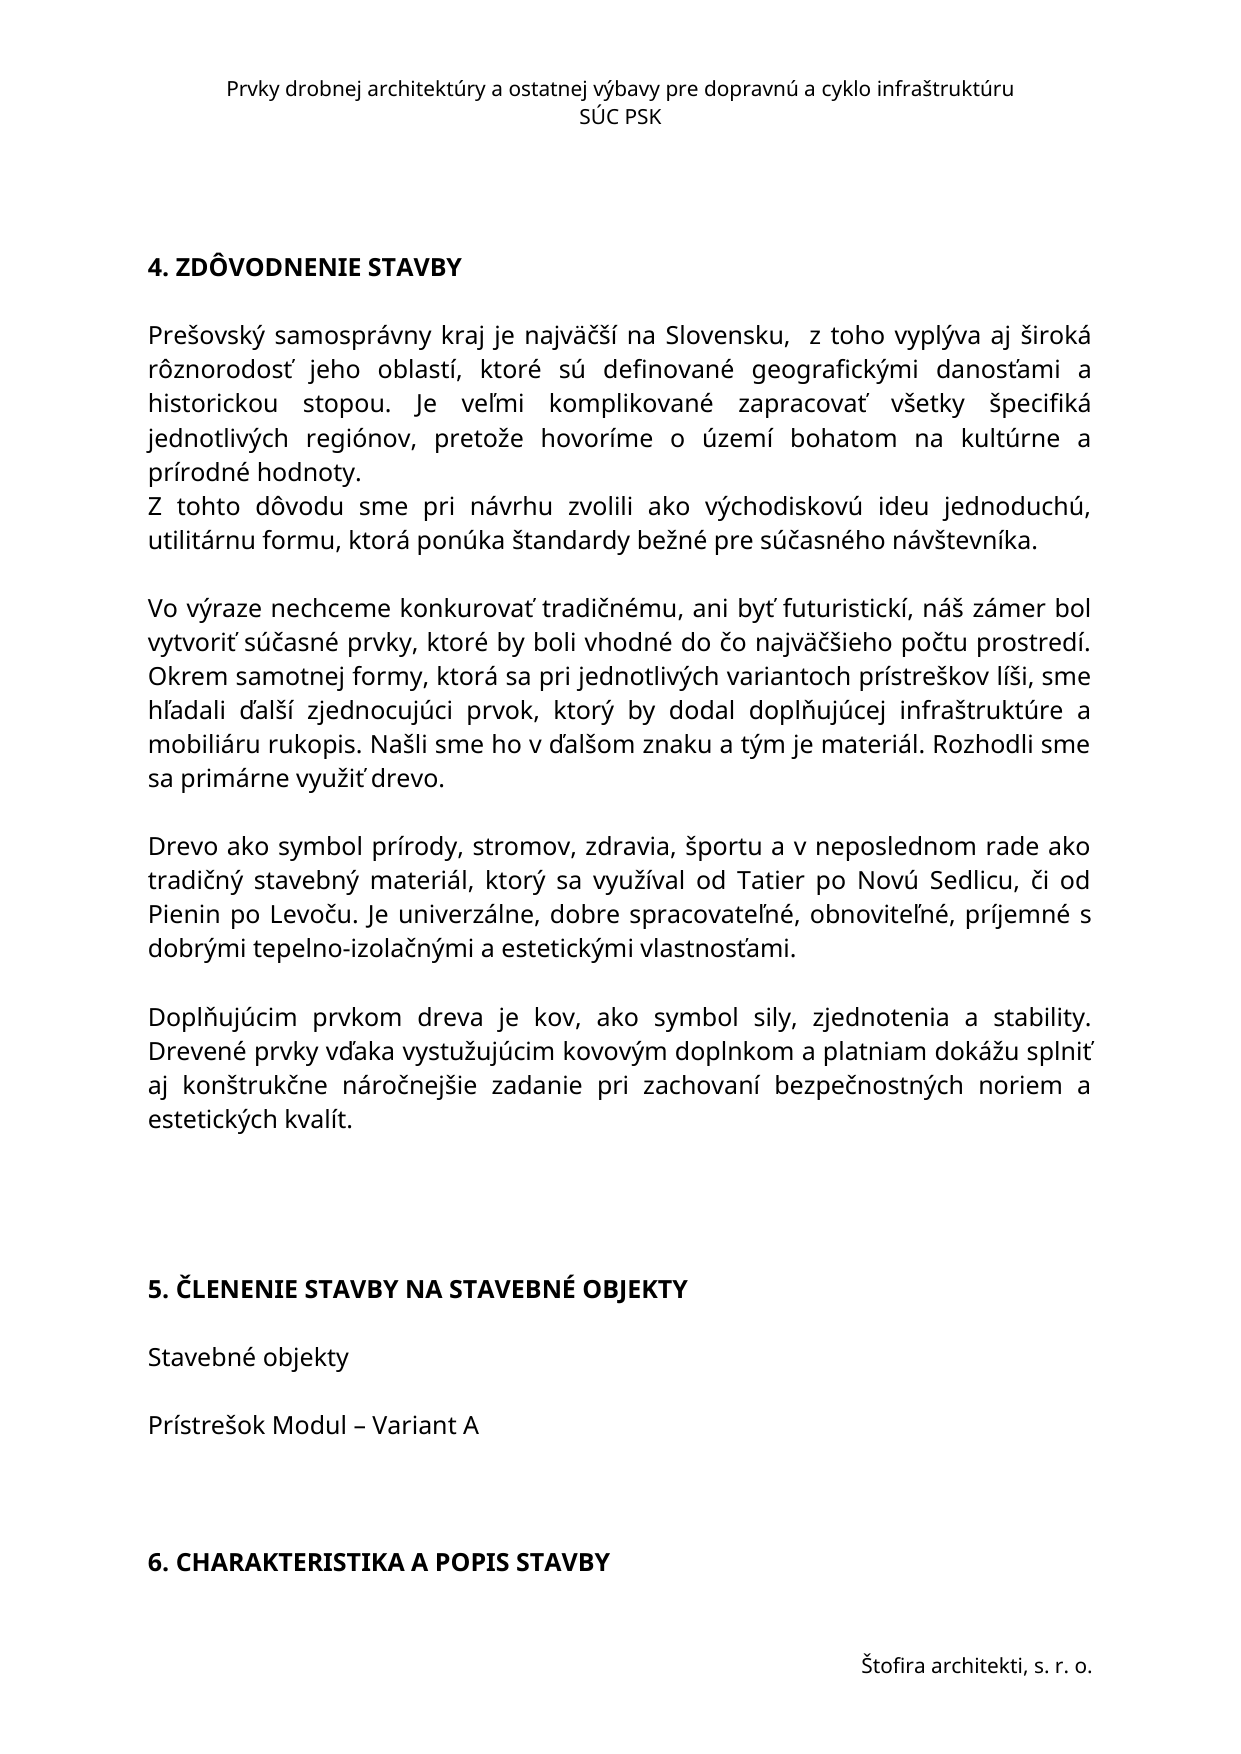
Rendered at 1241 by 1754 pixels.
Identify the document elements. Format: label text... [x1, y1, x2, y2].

text Drevo ako symbol prírody, stromov, zdravia, športu a v neposlednom rade ako tradičný stavebný materiál, ktorý sa využíval od Tatier po Novú Sedlicu, či od Pienin po Levoču. Je univerzálne, dobre spracovateľné, obnoviteľné, príjemné s dobrými tepelno-izolačnými a estetickými vlastnosťami. [148, 829, 1092, 965]
text Prešovský samosprávny kraj je najväčší na Slovensku, z toho vyplýva aj široká rôznorodosť jeho oblastí, ktoré sú definované geografickými danosťami a historickou stopou. Je veľmi komplikované zapracovať všetky špecifiká jednotlivých regiónov, pretože hovoríme o území bohatom na kultúrne a prírodné hodnoty. [148, 318, 1092, 488]
text Stavebné objekty [148, 1340, 1092, 1374]
text Vo výraze nechceme konkurovať tradičnému, ani byť futuristickí, náš zámer bol vytvoriť súčasné prvky, ktoré by boli vhodné do čo najväčšieho počtu prostredí. Okrem samotnej formy, ktorá sa pri jednotlivých variantoch prístreškov líši, sme hľadali ďalší zjednocujúci prvok, ktorý by dodal doplňujúcej infraštruktúre a mobiliáru rukopis. Našli sme ho v ďalšom znaku a tým je materiál. Rozhodli sme sa primárne využiť drevo. [148, 591, 1092, 795]
text Prístrešok Modul – Variant A [148, 1408, 1092, 1442]
text Doplňujúcim prvkom dreva je kov, ako symbol sily, zjednotenia a stability. Drevené prvky vďaka vystužujúcim kovovým doplnkom a platniam dokážu splniť aj konštrukčne náročnejšie zadanie pri zachovaní bezpečnostných noriem a estetických kvalít. [148, 999, 1092, 1136]
text 6. CHARAKTERISTIKA A POPIS STAVBY [148, 1544, 1092, 1578]
text Z tohto dôvodu sme pri návrhu zvolili ako východiskovú ideu jednoduchú, utilitárnu formu, ktorá ponúka štandardy bežné pre súčasného návštevníka. [148, 488, 1092, 556]
text 4. ZDÔVODNENIE STAVBY [148, 250, 1092, 284]
text 5. ČLENENIE STAVBY NA STAVEBNÉ OBJEKTY [148, 1272, 1092, 1306]
